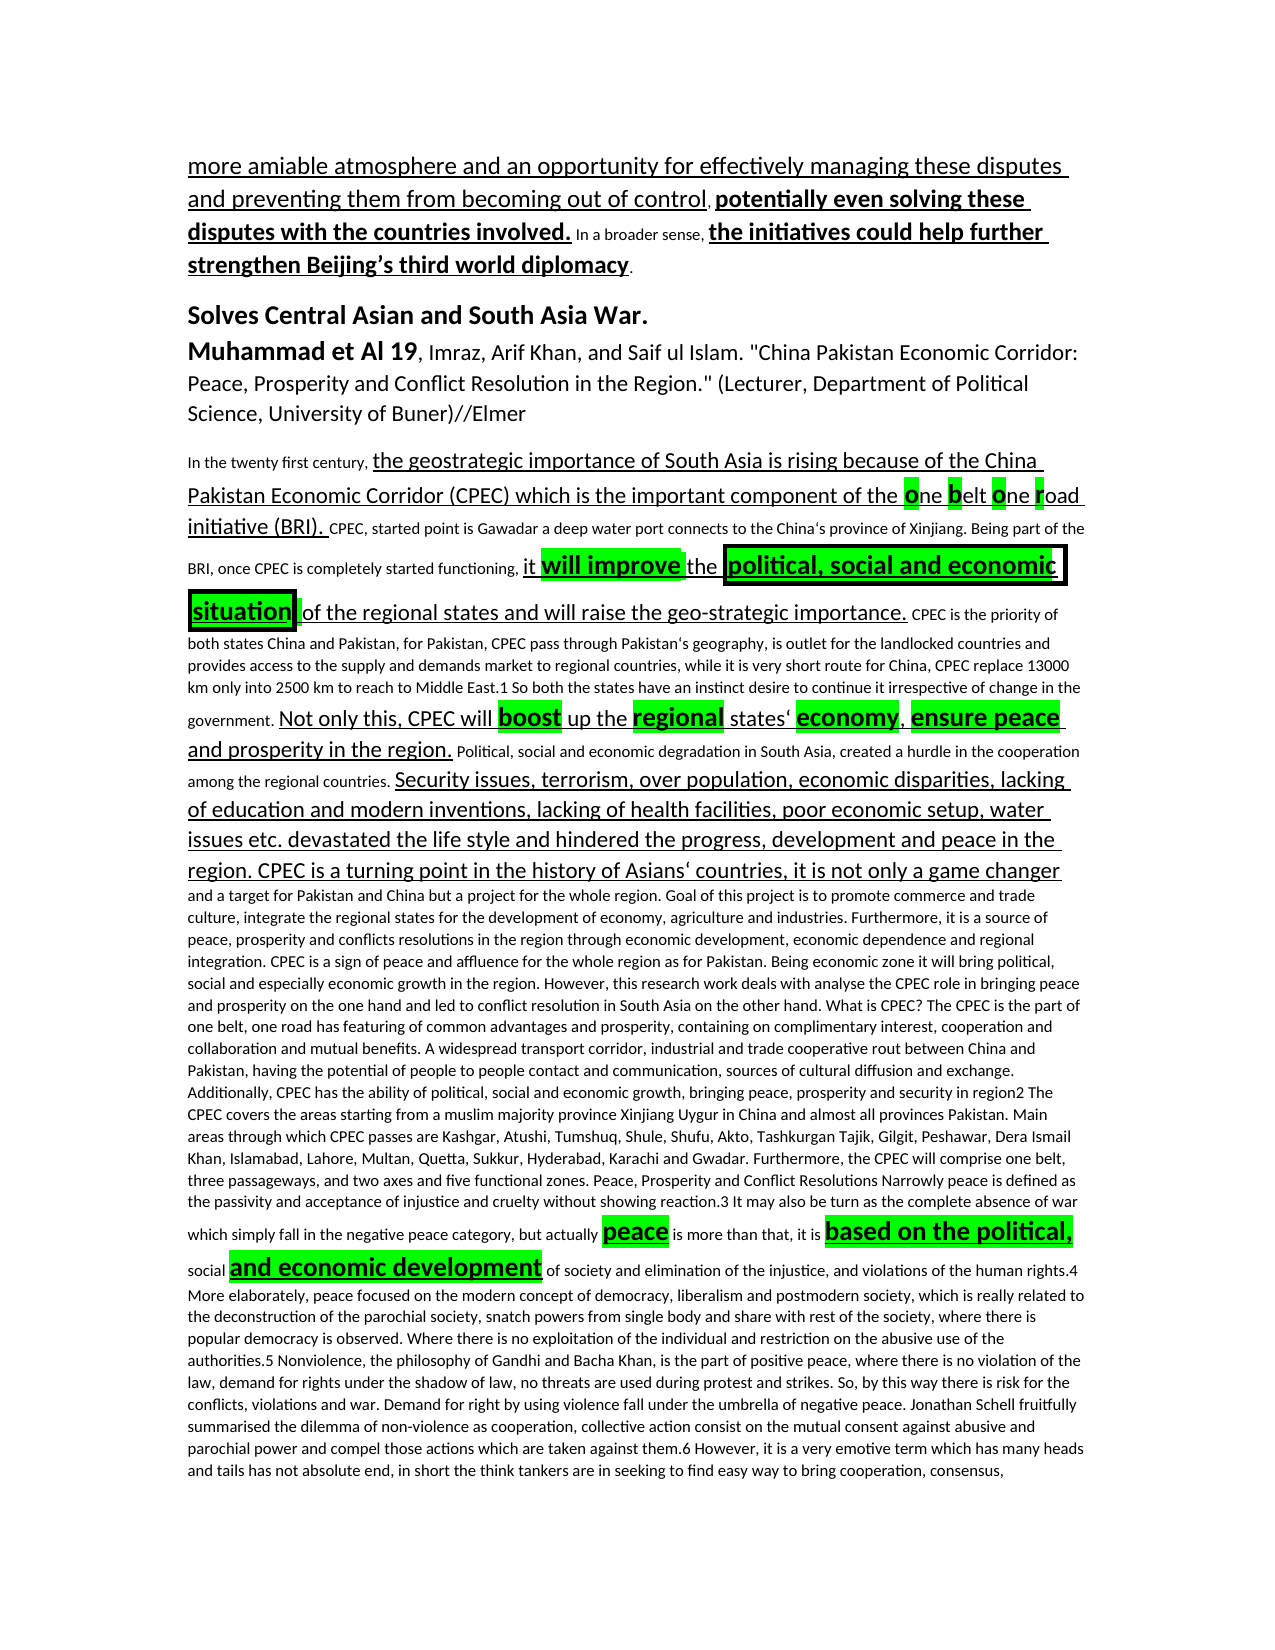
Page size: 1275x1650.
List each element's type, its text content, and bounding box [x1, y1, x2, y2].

text Muhammad et Al 19, Imraz, Arif Khan, and Saif ul Islam. "China Pakistan Economic Corridor: Peace, Prosperity and Conflict Resolution in the Region." (Lecturer, Department of Political Science, University of Buner)//Elmer [187, 334, 1087, 427]
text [187, 150, 1087, 279]
subtitle Solves Central Asian and South Asia War. [187, 298, 1087, 331]
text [187, 446, 1087, 1480]
